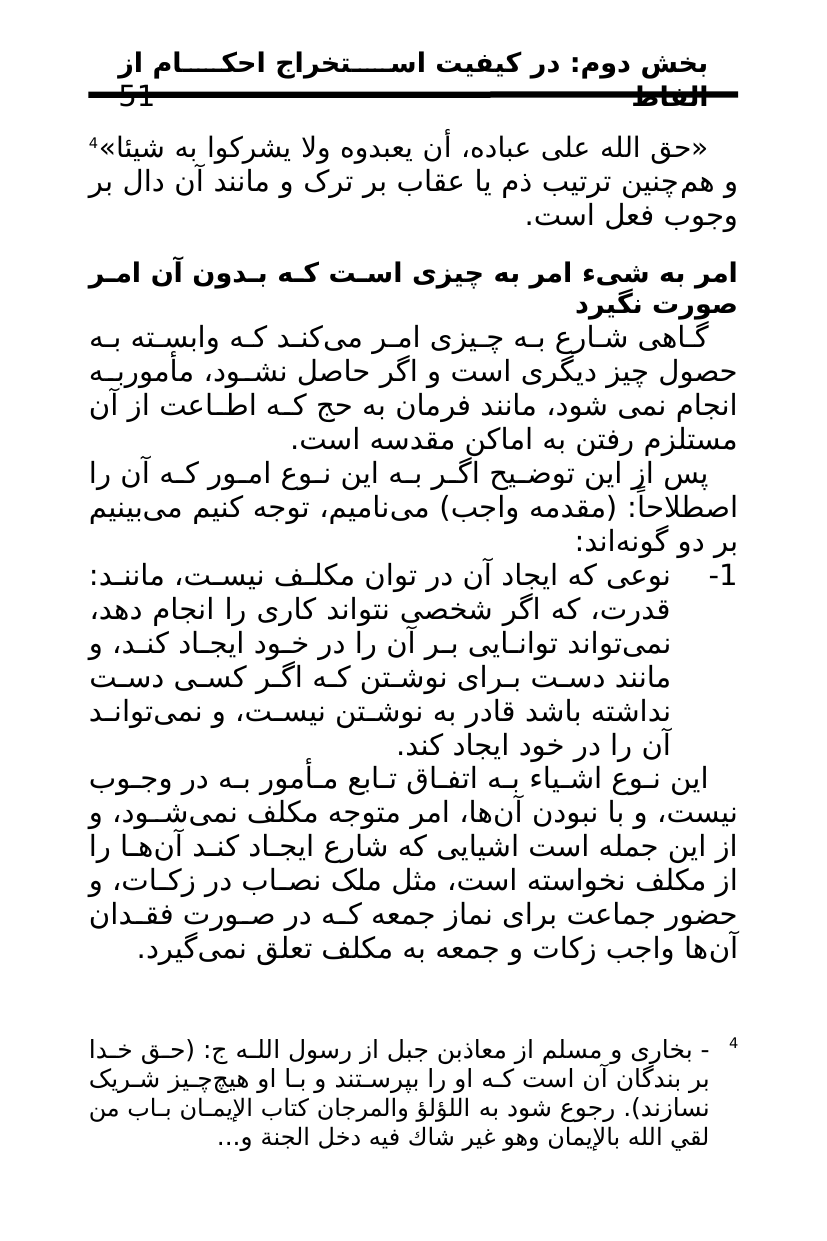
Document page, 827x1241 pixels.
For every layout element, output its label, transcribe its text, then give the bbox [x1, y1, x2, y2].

text گاهی شارع به چیزی امر می‌کند که وابسته به حصول چیز دیگری است و اگر حاصل نشود، مأموربه انجام نمی شود، مانند فرمان به حج که اطاعت از آن مستلزم رفتن به اماکن مقدسه است. [89, 320, 738, 456]
text امر به شیء امر به چیزی است که بدون آن امر صورت نگیرد [89, 257, 738, 320]
text «حق الله علی عباده، أن یعبدوه ولا یشرکوا به شیئا» و هم‌چنین ترتیب ذم یا عقاب بر ترک و مانند آن دال بر وجوب فعل است. [89, 132, 738, 232]
text پس از این توضیح اگر به این نوع امور که آن را اصطلاحاً‌: (مقدمه واجب) می‌نامیم، توجه کنیم می‌بینیم بر دو گونه‌اند‌: [89, 456, 738, 558]
text این نوع اشیاء به اتفاق تابع مأمور به در وجوب نیست، و با نبودن آن‌ها، امر متوجه مکلف نمی‌شود، و از این جمله است اشیایی که شارع ایجاد کند آن‌ها را از مکلف نخواسته است، مثل ملک نصاب در زکات، و حضور جماعت برای نماز جمعه که در صورت فقدان آن‌ها واجب زکات و جمعه به مکلف تعلق نمی‌گیرد. [89, 762, 738, 966]
list نوعی که ایجاد آن در توان مکلف نیست، مانند‌: قدرت، که اگر شخصی نتواند کاری را انجام دهد، نمی‌تواند توانایی بر آن را در خود ایجاد کند، و مانند دست برای نوشتن که اگر کسی دست نداشته باشد قادر به نوشتن نیست، و نمی‌تواند آن را در خود ایجاد کند. [89, 558, 708, 762]
